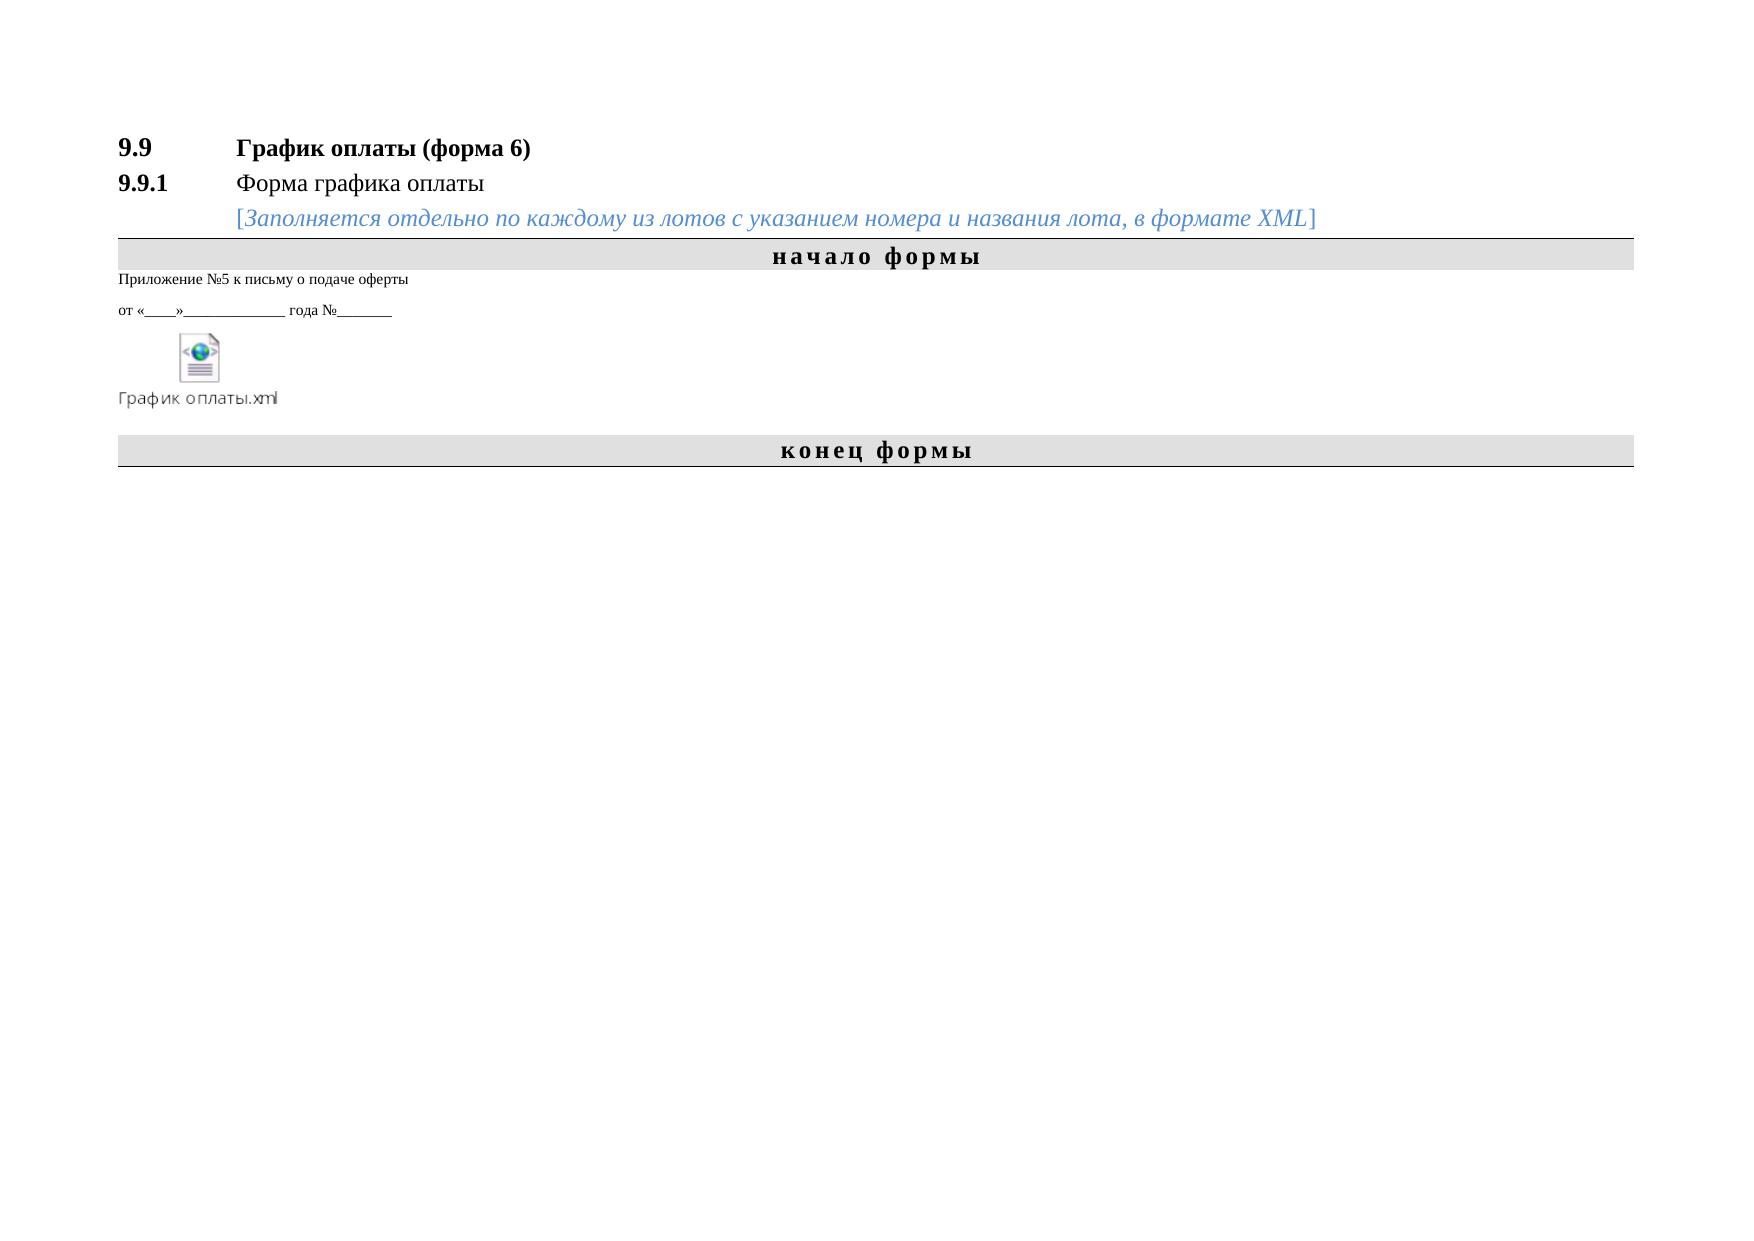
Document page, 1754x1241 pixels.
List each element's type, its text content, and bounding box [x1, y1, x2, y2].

text конец формы [118, 435, 1634, 466]
text Приложение №5 к письму о подаче оферты от «____»_____________ года №_______ [118, 270, 1636, 332]
list Форма графика оплаты [118, 168, 1636, 197]
text начало формы [118, 239, 1634, 270]
list График оплаты (форма 6) [118, 131, 1636, 162]
list [Заполняется отдельно по каждому из лотов с указанием номера и названия лота, в формате XML] [236, 203, 1636, 232]
